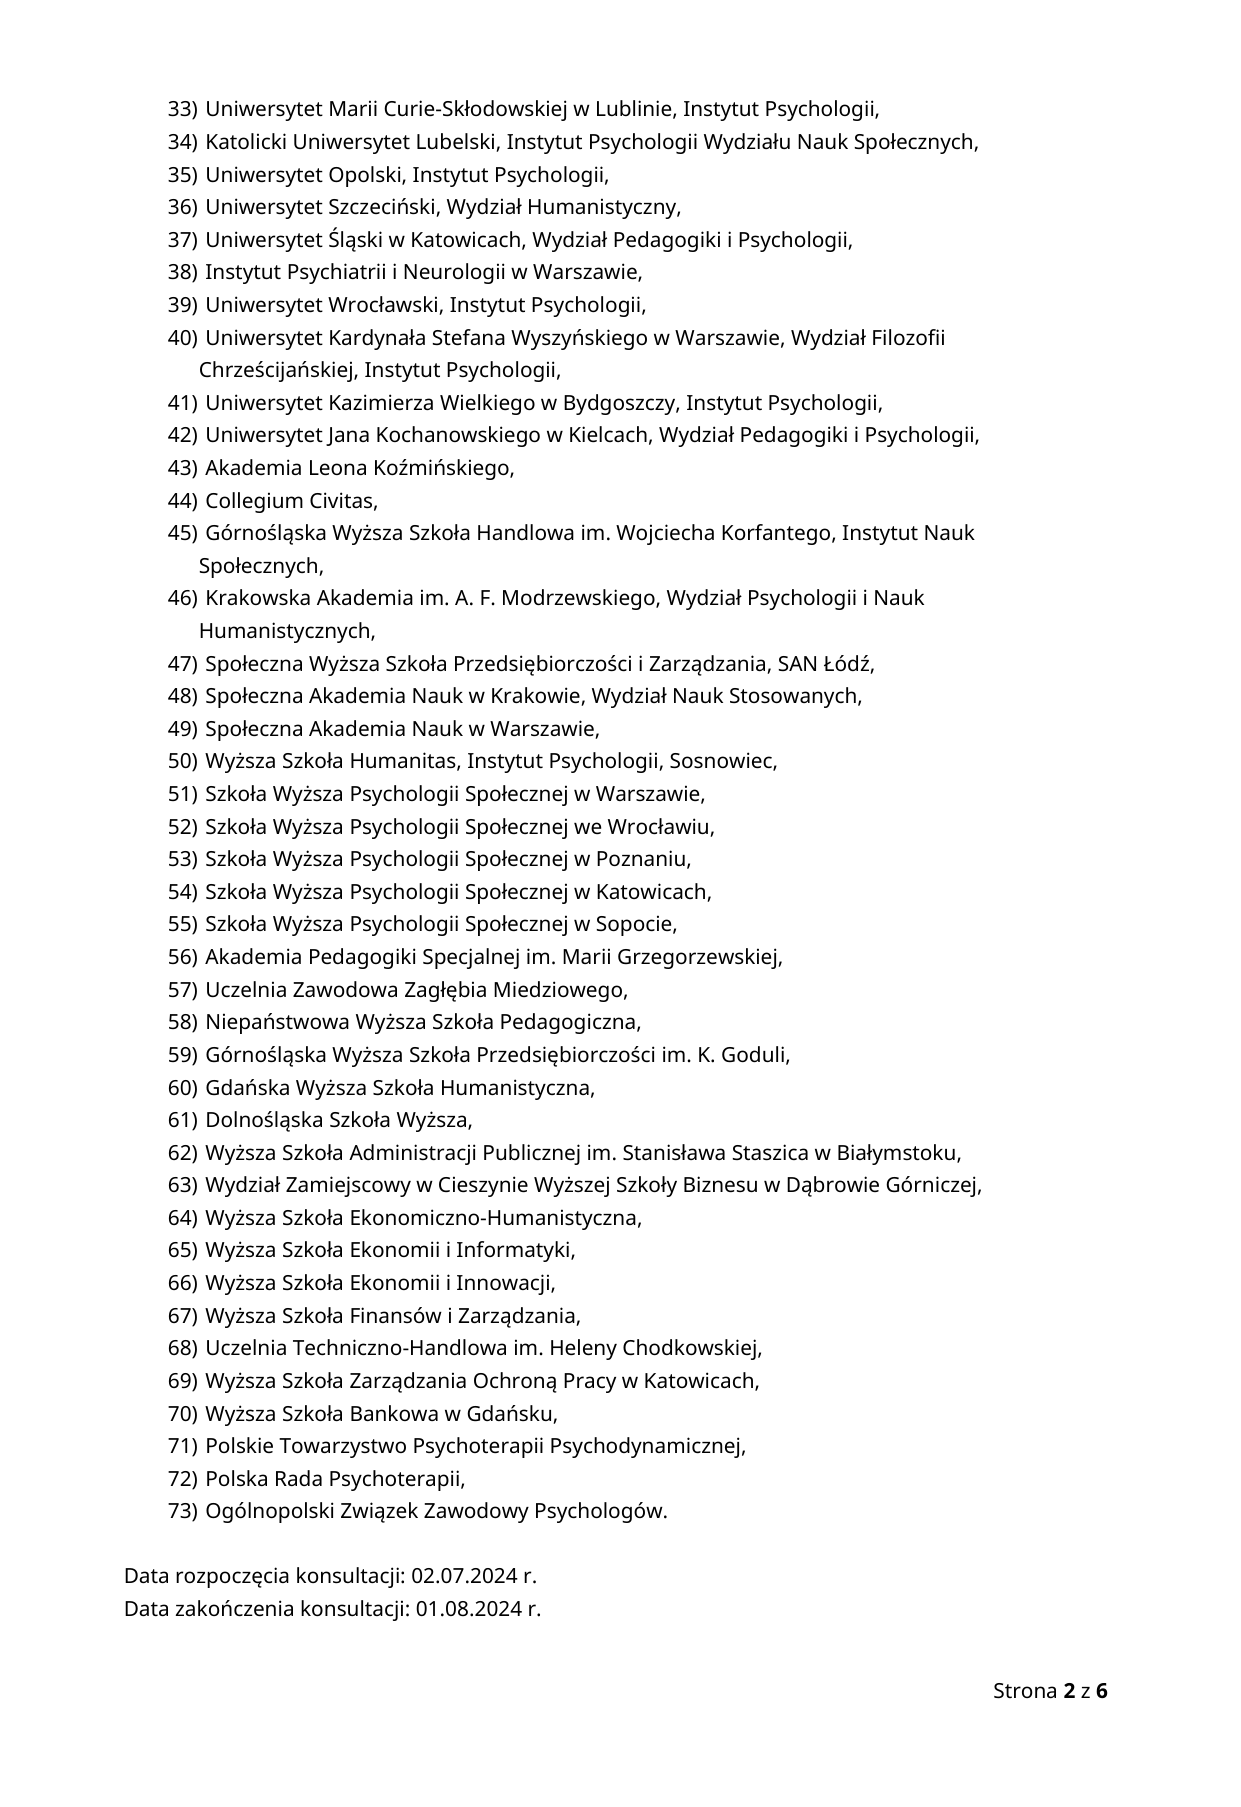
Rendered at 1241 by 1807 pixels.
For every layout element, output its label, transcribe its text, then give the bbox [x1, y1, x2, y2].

list Uniwersytet Kardynała Stefana Wyszyńskiego w Warszawie, Wydział Filozofii [168, 323, 1107, 351]
list Szkoła Wyższa Psychologii Społecznej w Warszawie, [168, 779, 1107, 808]
list Uniwersytet Szczeciński, Wydział Humanistyczny, [168, 192, 1107, 221]
list Wyższa Szkoła Finansów i Zarządzania, [168, 1301, 1107, 1329]
list Niepaństwowa Wyższa Szkoła Pedagogiczna, [168, 1007, 1107, 1036]
list Wyższa Szkoła Ekonomii i Innowacji, [168, 1268, 1107, 1297]
list Wyższa Szkoła Bankowa w Gdańsku, [168, 1399, 1107, 1427]
list Dolnośląska Szkoła Wyższa, [168, 1105, 1107, 1134]
list Wyższa Szkoła Ekonomii i Informatyki, [168, 1236, 1107, 1264]
list Ogólnopolski Związek Zawodowy Psychologów. [168, 1496, 1107, 1525]
list Gdańska Wyższa Szkoła Humanistyczna, [168, 1073, 1107, 1101]
text Data zakończenia konsultacji: 01.08.2024 r. [123, 1594, 1107, 1623]
list Szkoła Wyższa Psychologii Społecznej w Katowicach, [168, 877, 1107, 905]
list Wydział Zamiejscowy w Cieszynie Wyższej Szkoły Biznesu w Dąbrowie Górniczej, [168, 1170, 1107, 1199]
list Collegium Civitas, [168, 486, 1107, 514]
list Akademia Leona Koźmińskiego, [168, 453, 1107, 482]
list Uniwersytet Kazimierza Wielkiego w Bydgoszczy, Instytut Psychologii, [168, 388, 1107, 416]
list Uniwersytet Marii Curie-Skłodowskiej w Lublinie, Instytut Psychologii, [168, 94, 1107, 123]
list Społeczna Wyższa Szkoła Przedsiębiorczości i Zarządzania, SAN Łódź, [168, 649, 1107, 677]
list Instytut Psychiatrii i Neurologii w Warszawie, [168, 257, 1107, 286]
list Katolicki Uniwersytet Lubelski, Instytut Psychologii Wydziału Nauk Społecznych, [168, 127, 1107, 156]
list Uniwersytet Jana Kochanowskiego w Kielcach, Wydział Pedagogiki i Psychologii, [168, 421, 1107, 449]
list Uniwersytet Wrocławski, Instytut Psychologii, [168, 290, 1107, 318]
text Społecznych, [198, 551, 1107, 579]
list Polska Rada Psychoterapii, [168, 1464, 1107, 1492]
list Społeczna Akademia Nauk w Krakowie, Wydział Nauk Stosowanych, [168, 681, 1107, 710]
list Wyższa Szkoła Ekonomiczno-Humanistyczna, [168, 1203, 1107, 1231]
list Szkoła Wyższa Psychologii Społecznej w Poznaniu, [168, 844, 1107, 873]
list Szkoła Wyższa Psychologii Społecznej w Sopocie, [168, 909, 1107, 938]
list Uniwersytet Opolski, Instytut Psychologii, [168, 160, 1107, 188]
list Wyższa Szkoła Zarządzania Ochroną Pracy w Katowicach, [168, 1366, 1107, 1394]
list Górnośląska Wyższa Szkoła Handlowa im. Wojciecha Korfantego, Instytut Nauk [168, 518, 1107, 547]
list Górnośląska Wyższa Szkoła Przedsiębiorczości im. K. Goduli, [168, 1040, 1107, 1068]
list Polskie Towarzystwo Psychoterapii Psychodynamicznej, [168, 1431, 1107, 1460]
list Uniwersytet Śląski w Katowicach, Wydział Pedagogiki i Psychologii, [168, 225, 1107, 253]
list Krakowska Akademia im. A. F. Modrzewskiego, Wydział Psychologii i Nauk [168, 583, 1107, 612]
text Humanistycznych, [198, 616, 1107, 644]
text Chrześcijańskiej, Instytut Psychologii, [198, 355, 1107, 384]
list Wyższa Szkoła Humanitas, Instytut Psychologii, Sosnowiec, [168, 747, 1107, 775]
list Akademia Pedagogiki Specjalnej im. Marii Grzegorzewskiej, [168, 942, 1107, 971]
list Uczelnia Zawodowa Zagłębia Miedziowego, [168, 975, 1107, 1003]
list Uczelnia Techniczno-Handlowa im. Heleny Chodkowskiej, [168, 1333, 1107, 1362]
text Data rozpoczęcia konsultacji: 02.07.2024 r. [123, 1562, 1107, 1590]
list Społeczna Akademia Nauk w Warszawie, [168, 714, 1107, 742]
list Wyższa Szkoła Administracji Publicznej im. Stanisława Staszica w Białymstoku, [168, 1138, 1107, 1166]
list Szkoła Wyższa Psychologii Społecznej we Wrocławiu, [168, 812, 1107, 840]
